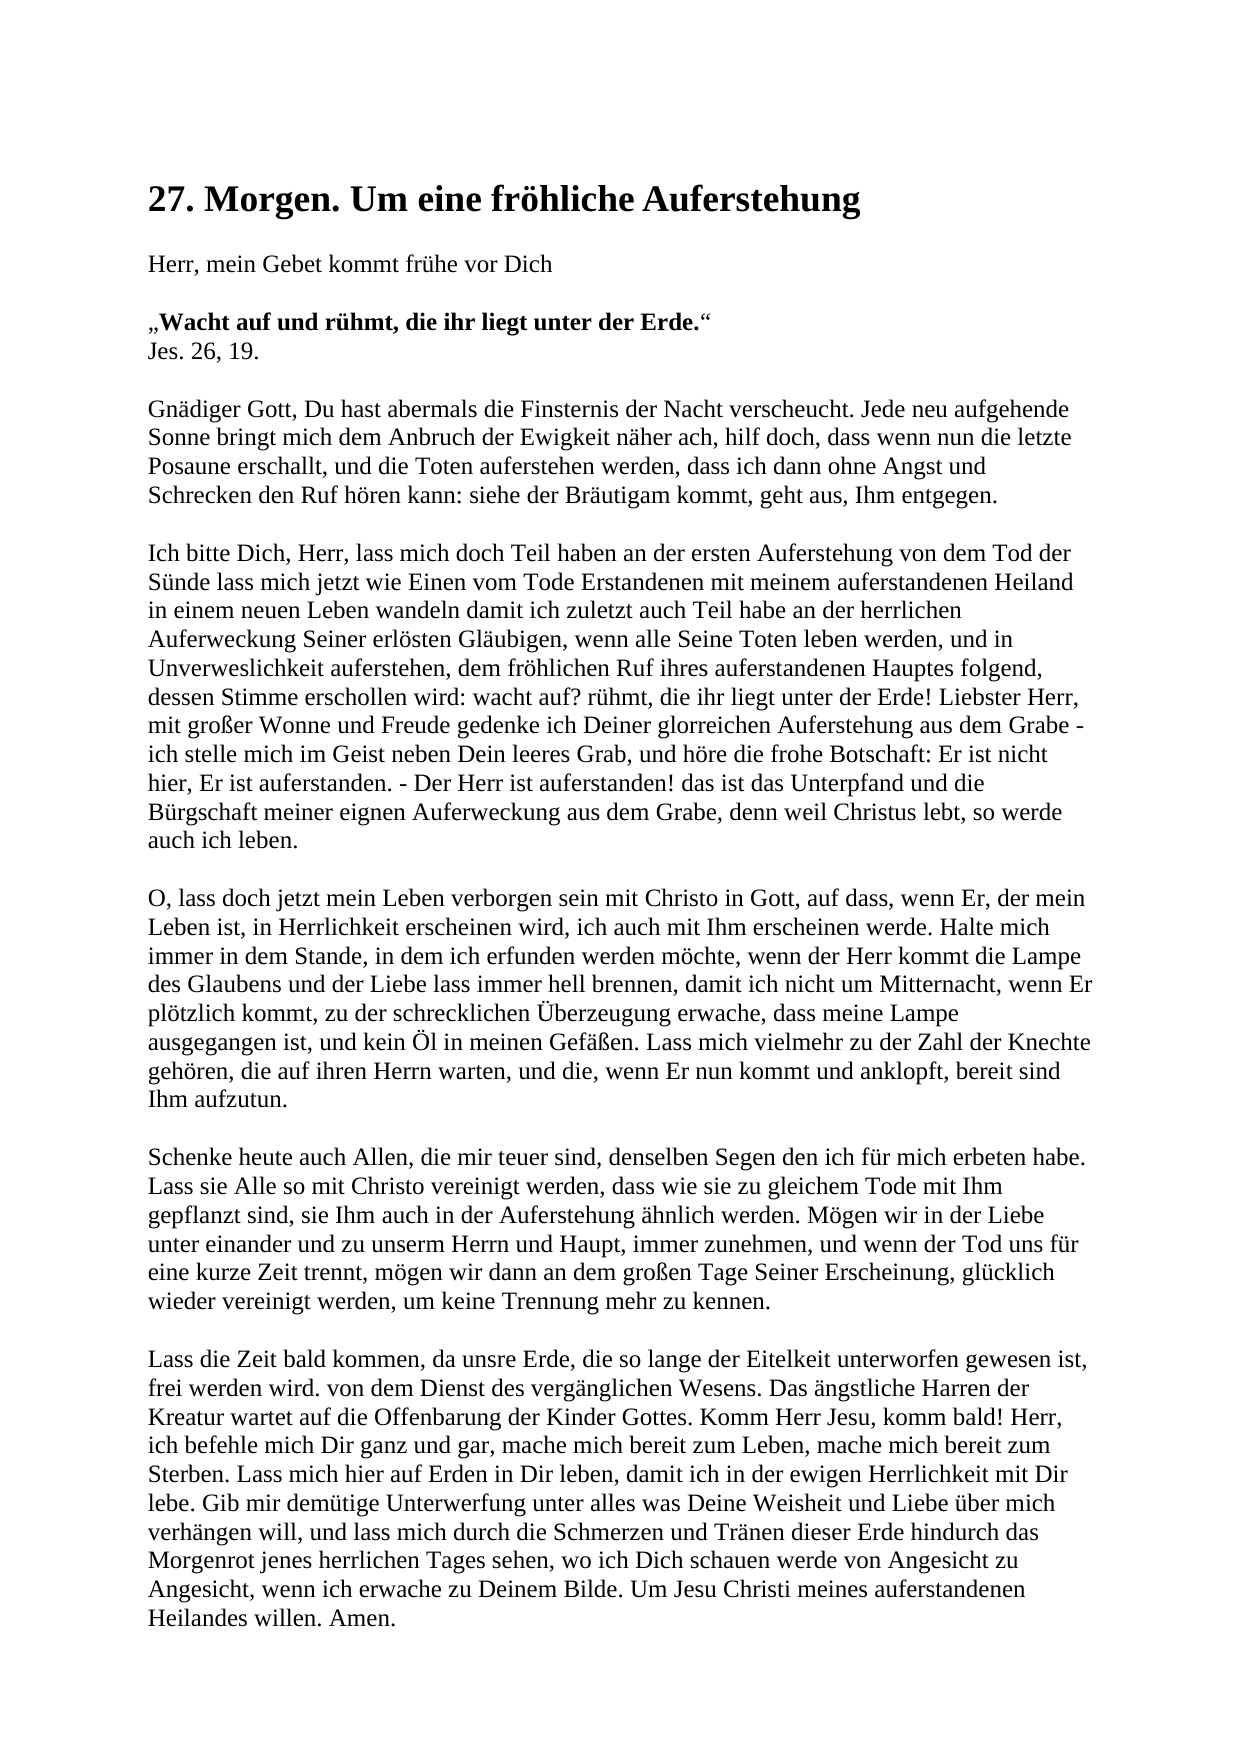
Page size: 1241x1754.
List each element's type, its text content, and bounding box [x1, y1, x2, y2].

text Schenke heute auch Allen, die mir teuer sind, denselben Segen den ich für mich erbeten habe. Lass sie Alle so mit Christo vereinigt werden, dass wie sie zu gleichem Tode mit Ihm gepflanzt sind, sie Ihm auch in der Auferstehung ähnlich werden. Mögen wir in der Liebe unter einander und zu unserm Herrn und Haupt, immer zunehmen, und wenn der Tod uns für eine kurze Zeit trennt, mögen wir dann an dem großen Tage Seiner Erscheinung, glücklich wieder vereinigt werden, um keine Trennung mehr zu kennen. [148, 1142, 1093, 1315]
text O, lass doch jetzt mein Leben verborgen sein mit Christo in Gott, auf dass, wenn Er, der mein Leben ist, in Herrlichkeit erscheinen wird, ich auch mit Ihm erscheinen werde. Halte mich immer in dem Stande, in dem ich erfunden werden möchte, wenn der Herr kommt die Lampe des Glaubens und der Liebe lass immer hell brennen, damit ich nicht um Mitternacht, wenn Er plötzlich kommt, zu der schrecklichen Überzeugung erwache, dass meine Lampe ausgegangen ist, und kein Öl in meinen Gefäßen. Lass mich vielmehr zu der Zahl der Knechte gehören, die auf ihren Herrn warten, und die, wenn Er nun kommt und anklopft, bereit sind Ihm aufzutun. [148, 883, 1093, 1113]
text „Wacht auf und rühmt, die ihr liegt unter der Erde.“ Jes. 26, 19. [148, 307, 1093, 364]
text Gnädiger Gott, Du hast abermals die Finsternis der Nacht verscheucht. Jede neu aufgehende Sonne bringt mich dem Anbruch der Ewigkeit näher ach, hilf doch, dass wenn nun die letzte Posaune erschallt, und die Toten auferstehen werden, dass ich dann ohne Angst und Schrecken den Ruf hören kann: siehe der Bräutigam kommt, geht aus, Ihm entgegen. [148, 394, 1093, 509]
text Lass die Zeit bald kommen, da unsre Erde, die so lange der Eitelkeit unterworfen gewesen ist, frei werden wird. von dem Dienst des vergänglichen Wesens. Das ängstliche Harren der Kreatur wartet auf die Offenbarung der Kinder Gottes. Komm Herr Jesu, komm bald! Herr, ich befehle mich Dir ganz und gar, mache mich bereit zum Leben, mache mich bereit zum Sterben. Lass mich hier auf Erden in Dir leben, damit ich in der ewigen Herrlichkeit mit Dir lebe. Gib mir demütige Unterwerfung unter alles was Deine Weisheit und Liebe über mich verhängen will, und lass mich durch die Schmerzen und Tränen dieser Erde hindurch das Morgenrot jenes herrlichen Tages sehen, wo ich Dich schauen werde von Angesicht zu Angesicht, wenn ich erwache zu Deinem Bilde. Um Jesu Christi meines auferstandenen Heilandes willen. Amen. [148, 1344, 1093, 1632]
text Herr, mein Gebet kommt frühe vor Dich [148, 249, 1093, 278]
subtitle 27. Morgen. Um eine fröhliche Auferstehung [148, 177, 1093, 220]
text Ich bitte Dich, Herr, lass mich doch Teil haben an der ersten Auferstehung von dem Tod der Sünde lass mich jetzt wie Einen vom Tode Erstandenen mit meinem auferstandenen Heiland in einem neuen Leben wandeln damit ich zuletzt auch Teil habe an der herrlichen Auferweckung Seiner erlösten Gläubigen, wenn alle Seine Toten leben werden, und in Unverweslichkeit auferstehen, dem fröhlichen Ruf ihres auferstandenen Hauptes folgend, dessen Stimme erschollen wird: wacht auf? rühmt, die ihr liegt unter der Erde! Liebster Herr, mit großer Wonne und Freude gedenke ich Deiner glorreichen Auferstehung aus dem Grabe - ich stelle mich im Geist neben Dein leeres Grab, und höre die frohe Botschaft: Er ist nicht hier, Er ist auferstanden. - Der Herr ist auferstanden! das ist das Unterpfand und die Bürgschaft meiner eignen Auferweckung aus dem Grabe, denn weil Christus lebt, so werde auch ich leben. [148, 538, 1093, 854]
